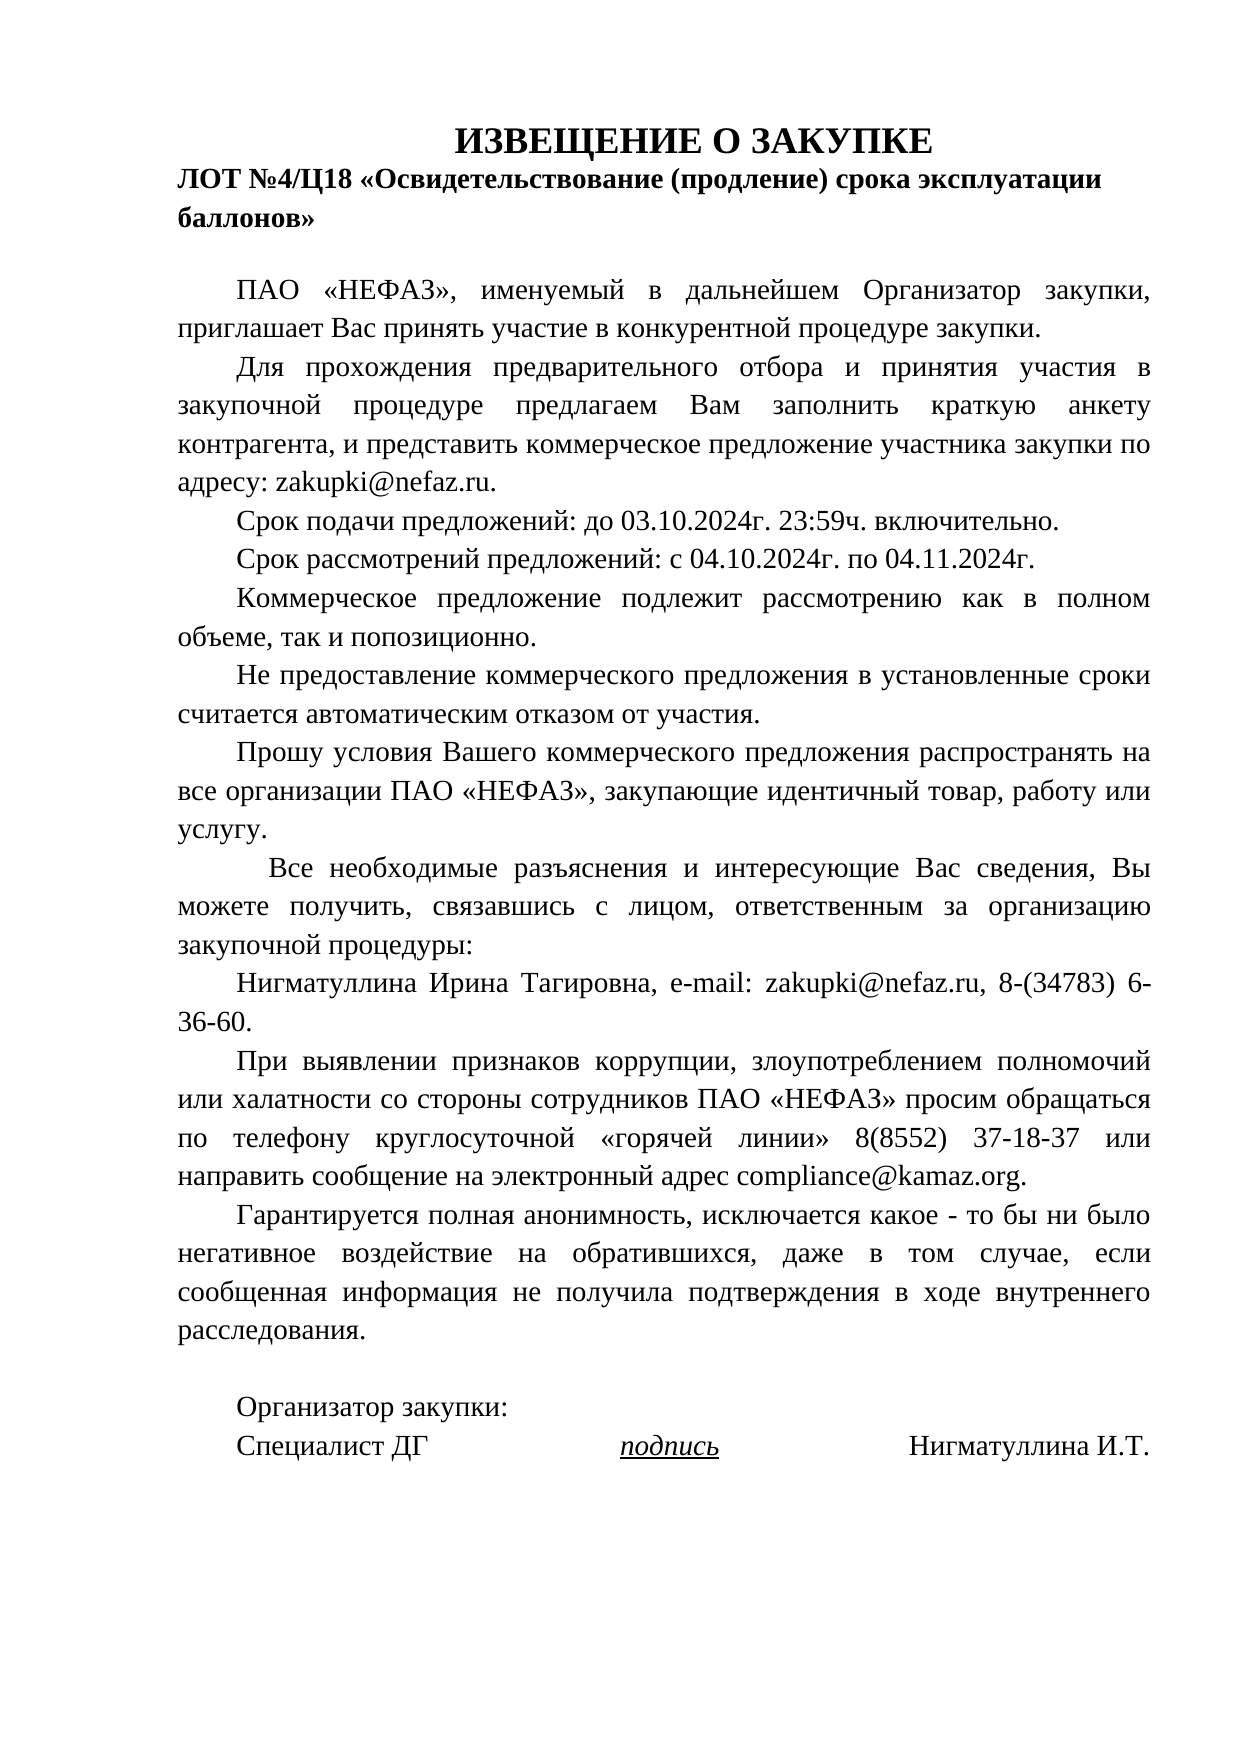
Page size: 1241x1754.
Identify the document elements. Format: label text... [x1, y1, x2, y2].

text ЛОТ №4/Ц18 «Освидетельствование (продление) срока эксплуатации баллонов» [177, 161, 1152, 233]
text Нигматуллина Ирина Тагировна, e-mail: zakupki@nefaz.ru, 8-(34783) 6-36-60. [177, 966, 1152, 1038]
text Для прохождения предварительного отбора и принятия участия в закупочной процедуре предлагаем Вам заполнить краткую анкету контрагента, и представить коммерческое предложение участника закупки по адресу: zakupki@nefaz.ru. [177, 349, 1152, 498]
text ИЗВЕЩЕНИЕ О ЗАКУПКЕ [177, 118, 1152, 161]
text Не предоставление коммерческого предложения в установленные сроки считается автоматическим отказом от участия. [177, 657, 1152, 729]
text Прошу условия Вашего коммерческого предложения распространять на все организации ПАО «НЕФАЗ», закупающие идентичный товар, работу или услугу. [177, 734, 1152, 845]
text При выявлении признаков коррупции, злоупотреблением полномочий или халатности со стороны сотрудников ПАО «НЕФАЗ» просим обращаться по телефону круглосуточной «горячей линии» 8(8552) 37-18-37 или направить сообщение на электронный адрес compliance@kamaz.org. [177, 1043, 1152, 1192]
text Срок подачи предложений: до 03.10.2024г. 23:59ч. включительно. [177, 503, 1152, 537]
text Все необходимые разъяснения и интересующие Вас сведения, Вы можете получить, связавшись с лицом, ответственным за организацию закупочной процедуры: [177, 850, 1152, 961]
text Гарантируется полная анонимность, исключается какое - то бы ни было негативное воздействие на обратившихся, даже в том случае, если сообщенная информация не получила подтверждения в ходе внутреннего расследования. [177, 1197, 1152, 1346]
text Специалист ДГ подпись Нигматуллина И.Т. [177, 1428, 1152, 1462]
text Коммерческое предложение подлежит рассмотрению как в полном объеме, так и попозиционно. [177, 580, 1152, 652]
text Срок рассмотрений предложений: с 04.10.2024г. по 04.11.2024г. [177, 542, 1152, 575]
text Организатор закупки: [177, 1389, 1152, 1423]
text ПАО «НЕФАЗ», именуемый в дальнейшем Организатор закупки, приглашает Вас принять участие в конкурентной процедуре закупки. [177, 272, 1152, 344]
